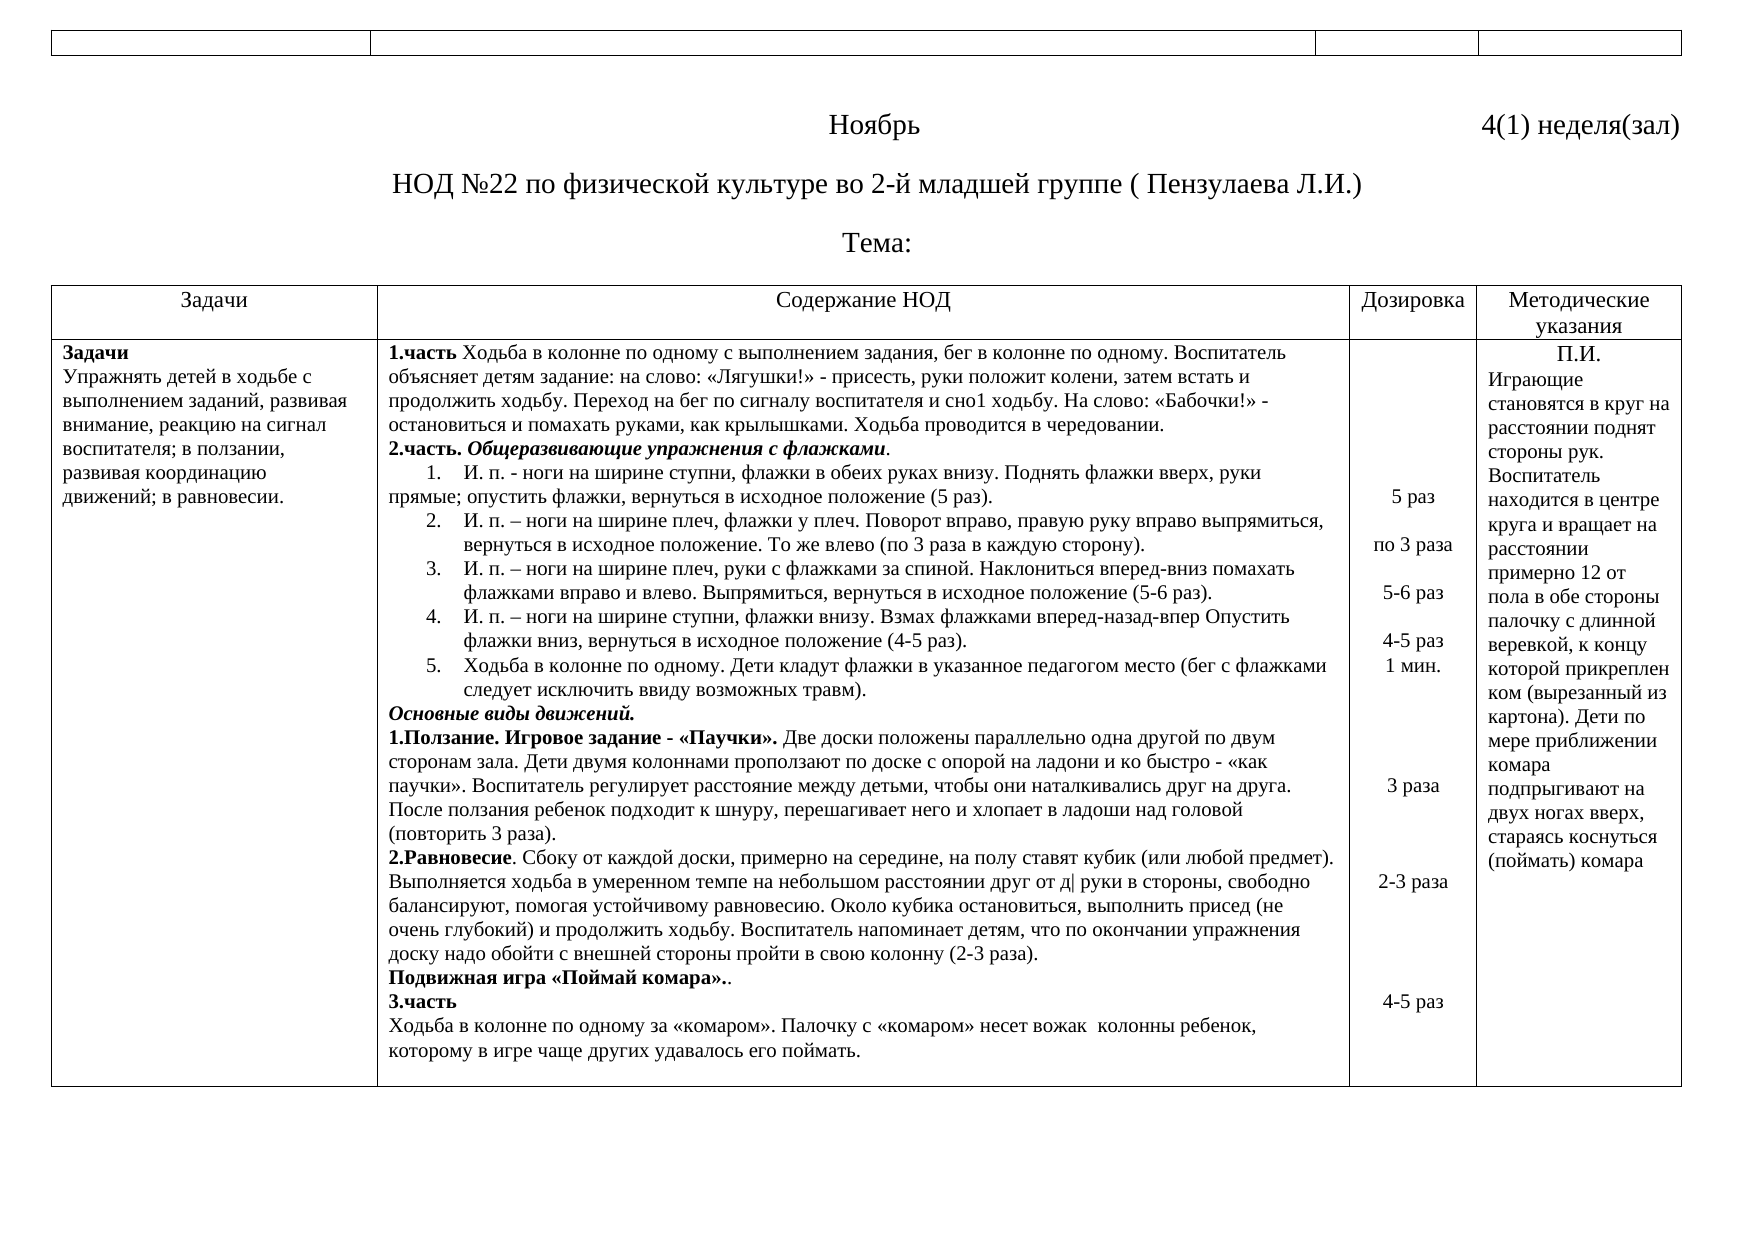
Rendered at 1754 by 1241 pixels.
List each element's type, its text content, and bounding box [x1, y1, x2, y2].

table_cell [378, 340, 1349, 1086]
table_header Методические указания [1477, 286, 1681, 339]
table_header Задачи [52, 286, 377, 339]
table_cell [52, 340, 377, 1086]
table_header Содержание НОД [378, 286, 1349, 339]
table_cell Играющие становятся в круг на расстоянии поднят стороны рук. Воспитатель находится в центре круга и вращает на расстоянии примерно 12 от пола в обе стороны палочку с длинной веревкой, к концу которой прикреплен ком (вырезанный из картона). Дети по мере приближении комара подпрыгивают на двух ногах вверх, стараясь коснуться (поймать) комара [1477, 366, 1681, 1086]
text НОД №22 по физической культуре во 2-й младшей группе ( Пензулаева Л.И.) [29, 166, 1724, 200]
text Ноябрь 4(1) неделя(зал) [29, 107, 1724, 140]
table_cell П.И. [1477, 340, 1681, 366]
text Тема: [29, 226, 1724, 259]
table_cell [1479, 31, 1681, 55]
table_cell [1350, 340, 1476, 1086]
table_header Дозировка [1350, 286, 1476, 339]
